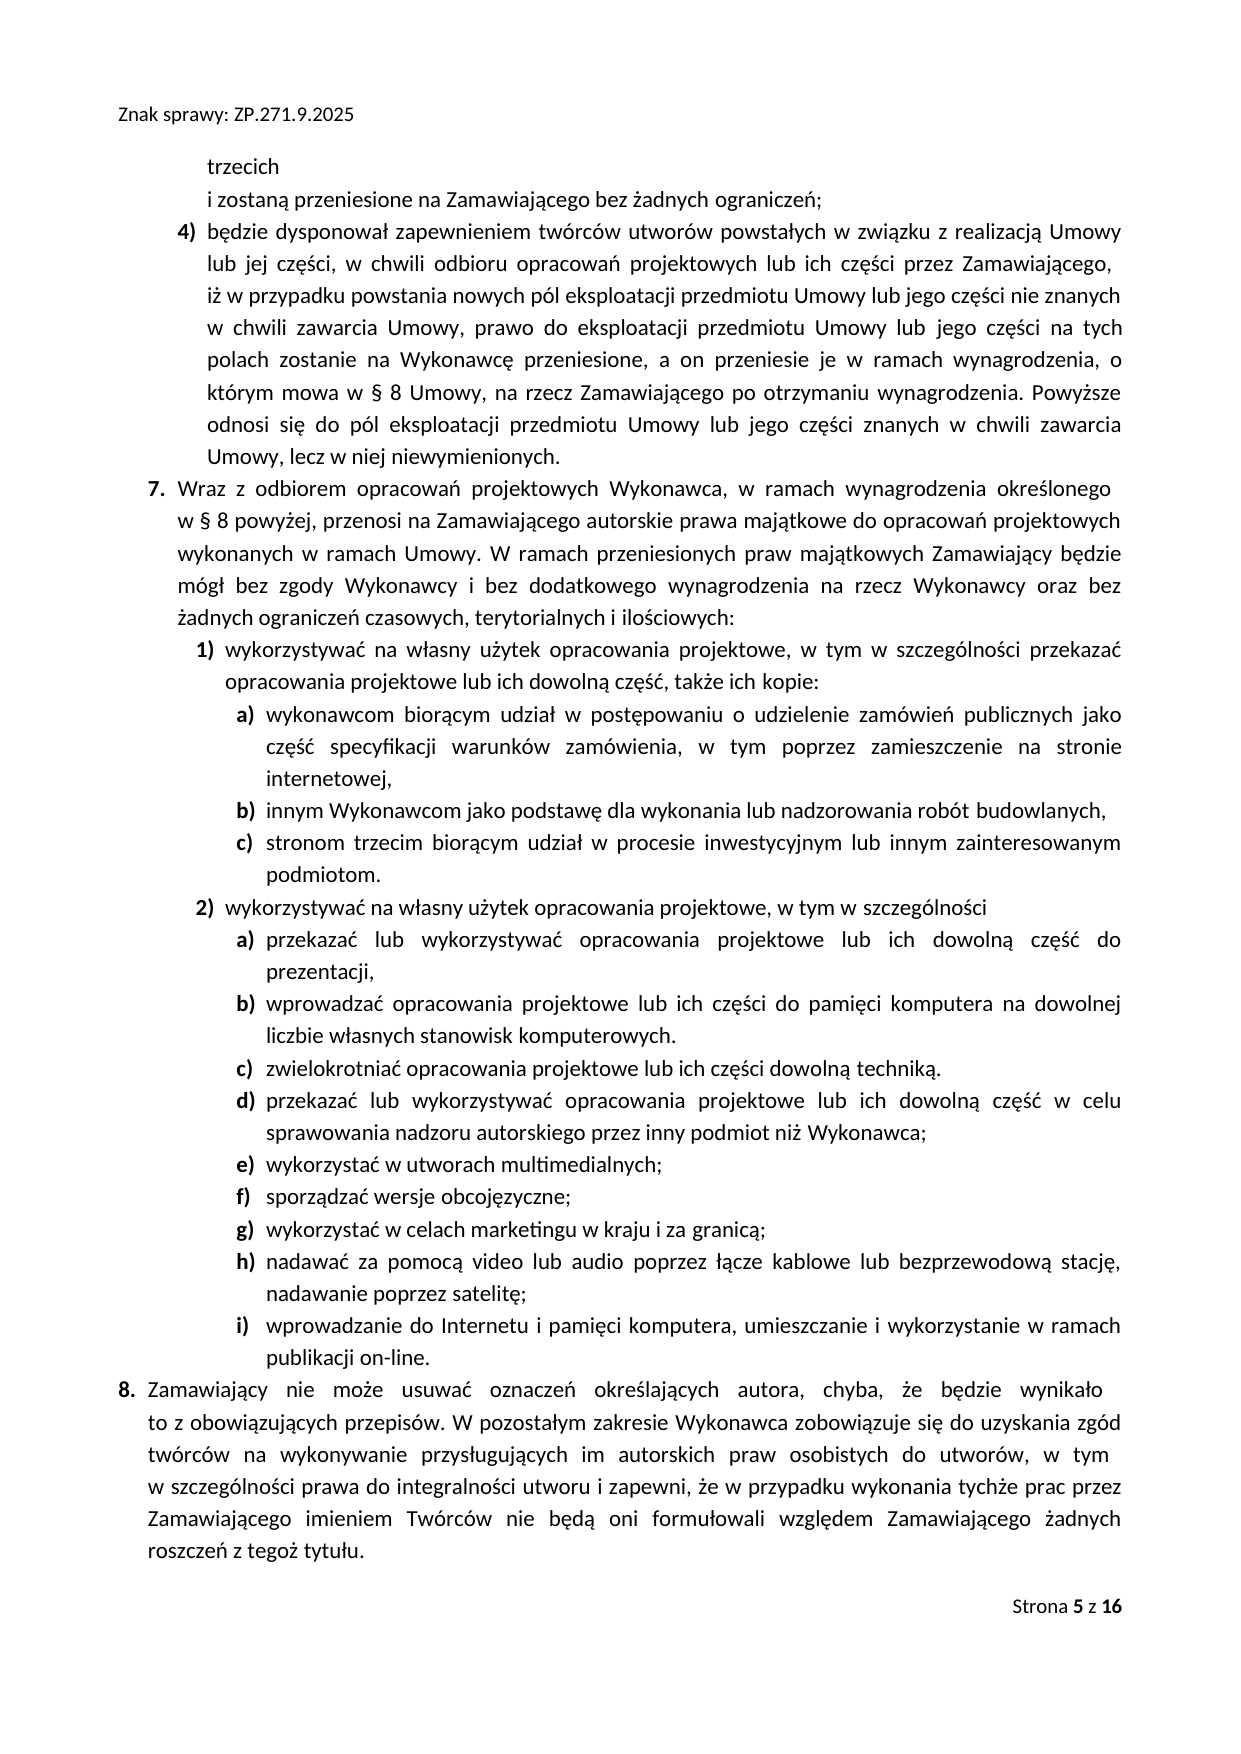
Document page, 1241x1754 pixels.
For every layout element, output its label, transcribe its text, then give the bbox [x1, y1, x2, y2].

list wykorzystać w utworach multimedialnych; [236, 1150, 1123, 1178]
list będzie dysponował zapewnieniem twórców utworów powstałych w związku z realizacją Umowy lub jej części, w chwili odbioru opracowań projektowych lub ich części przez Zamawiającego, iż w przypadku powstania nowych pól eksploatacji przedmiotu Umowy lub jego części nie znanych w chwili zawarcia Umowy, prawo do eksploatacji przedmiotu Umowy lub jego części na tych polach zostanie na Wykonawcę przeniesione, a on przeniesie je w ramach wynagrodzenia, o którym mowa w § 8 Umowy, na rzecz Zamawiającego po otrzymaniu wynagrodzenia. Powyższe odnosi się do pól eksploatacji przedmiotu Umowy lub jego części znanych w chwili zawarcia Umowy, lecz w niej niewymienionych. [177, 217, 1123, 470]
list wykorzystywać na własny użytek opracowania projektowe, w tym w szczególności przekazać opracowania projektowe lub ich dowolną część, także ich kopie: [196, 635, 1123, 696]
list innym Wykonawcom jako podstawę dla wykonania lub nadzorowania robót budowlanych, [236, 796, 1123, 824]
list Zamawiający nie może usuwać oznaczeń określających autora, chyba, że będzie wynikało to z obowiązujących przepisów. W pozostałym zakresie Wykonawca zobowiązuje się do uzyskania zgód twórców na wykonywanie przysługujących im autorskich praw osobistych do utworów, w tym w szczególności prawa do integralności utworu i zapewni, że w przypadku wykonania tychże prac przez Zamawiającego imieniem Twórców nie będą oni formułowali względem Zamawiającego żadnych roszczeń z tegoż tytułu. [118, 1376, 1123, 1564]
list sporządzać wersje obcojęzyczne; [236, 1182, 1123, 1211]
list wprowadzanie do Internetu i pamięci komputera, umieszczanie i wykorzystanie w ramach publikacji on-line. [236, 1311, 1123, 1371]
list wykonawcom biorącym udział w postępowaniu o udzielenie zamówień publicznych jako część specyfikacji warunków zamówienia, w tym poprzez zamieszczenie na stronie internetowej, [236, 700, 1123, 792]
list wprowadzać opracowania projektowe lub ich części do pamięci komputera na dowolnej liczbie własnych stanowisk komputerowych. [236, 989, 1123, 1049]
list zwielokrotniać opracowania projektowe lub ich części dowolną techniką. [236, 1054, 1123, 1082]
list przekazać lub wykorzystywać opracowania projektowe lub ich dowolną część w celu sprawowania nadzoru autorskiego przez inny podmiot niż Wykonawca; [236, 1086, 1123, 1146]
list stronom trzecim biorącym udział w procesie inwestycyjnym lub innym zainteresowanym podmiotom. [236, 828, 1123, 889]
list wykorzystać w celach marketingu w kraju i za granicą; [236, 1215, 1123, 1243]
list Wraz z odbiorem opracowań projektowych Wykonawca, w ramach wynagrodzenia określonego w § 8 powyżej, przenosi na Zamawiającego autorskie prawa majątkowe do opracowań projektowych wykonanych w ramach Umowy. W ramach przeniesionych praw majątkowych Zamawiający będzie mógł bez zgody Wykonawcy i bez dodatkowego wynagrodzenia na rzecz Wykonawcy oraz bez żadnych ograniczeń czasowych, terytorialnych i ilościowych: [148, 474, 1123, 631]
list przekazać lub wykorzystywać opracowania projektowe lub ich dowolną część do prezentacji, [236, 925, 1123, 985]
list wykorzystywać na własny użytek opracowania projektowe, w tym w szczególności [195, 893, 1123, 921]
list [177, 152, 1123, 213]
list nadawać za pomocą video lub audio poprzez łącze kablowe lub bezprzewodową stację, nadawanie poprzez satelitę; [236, 1247, 1123, 1307]
